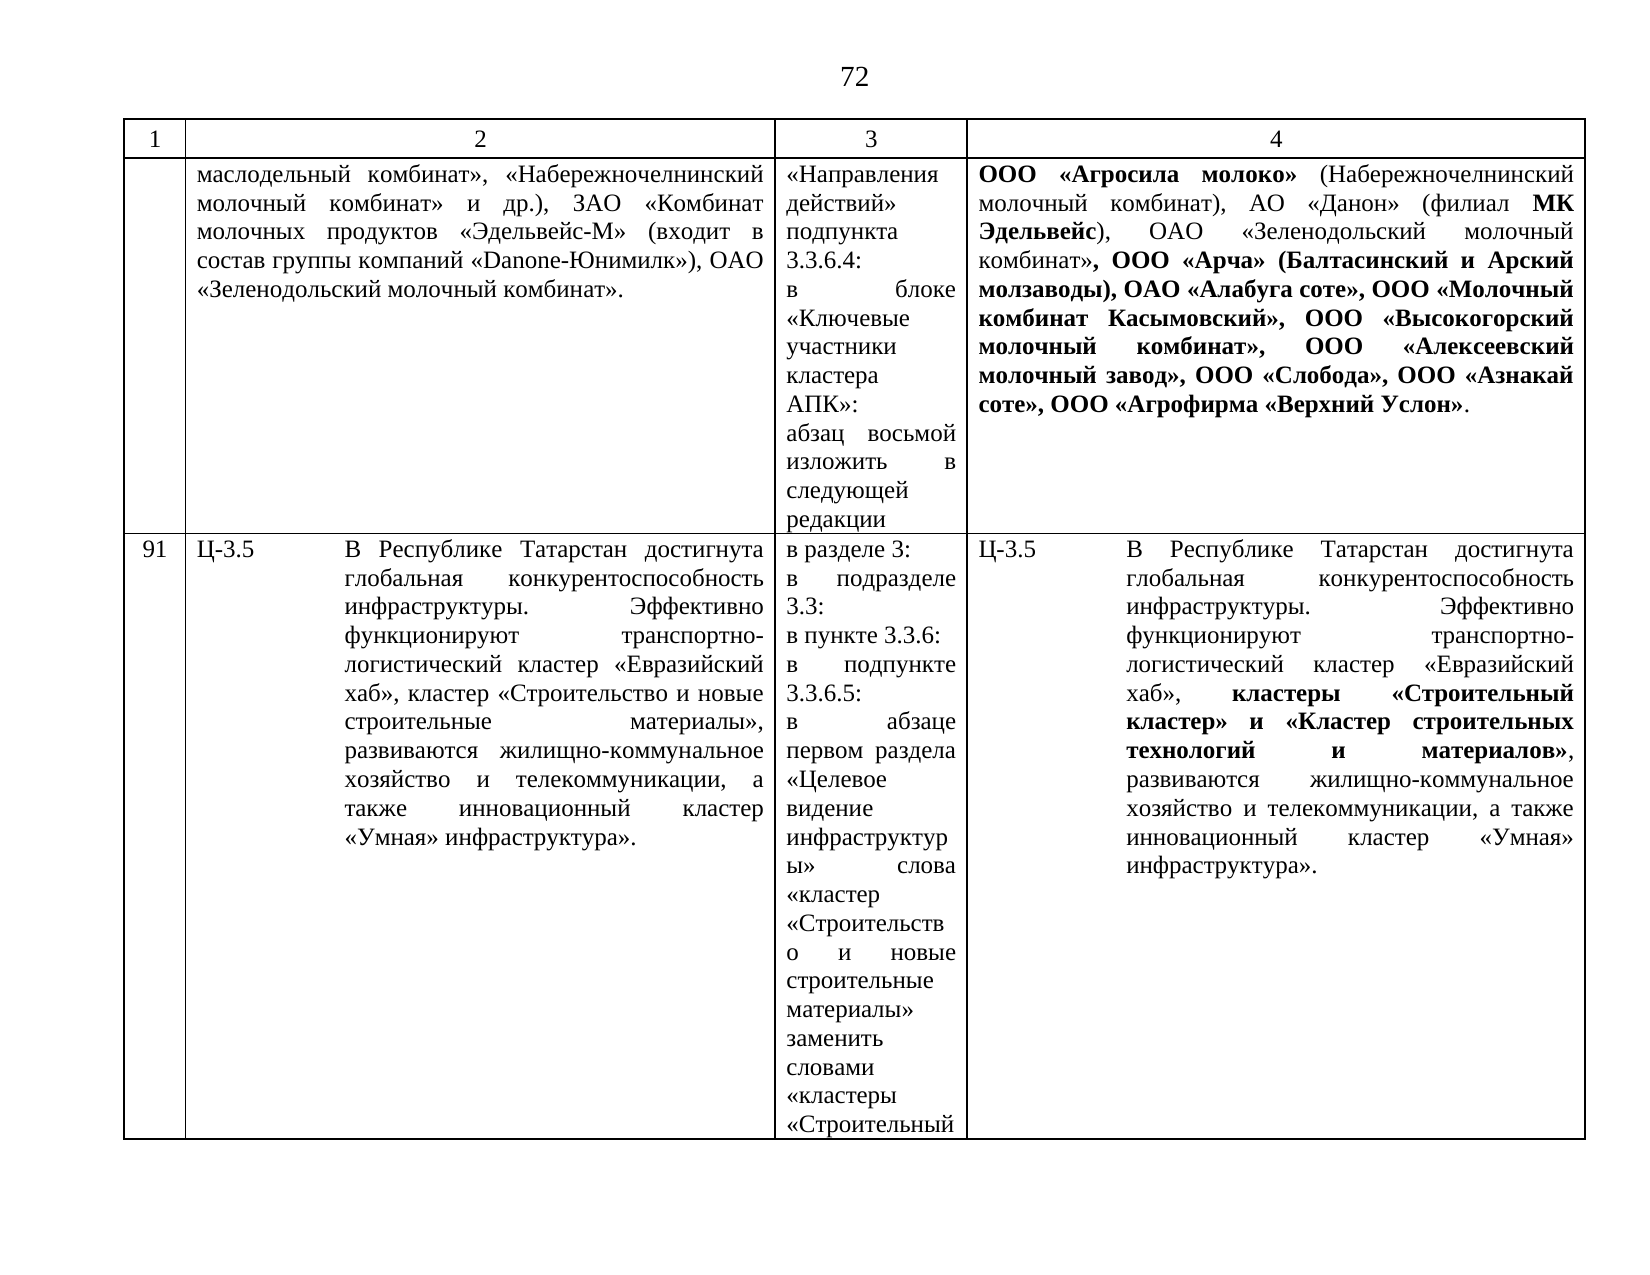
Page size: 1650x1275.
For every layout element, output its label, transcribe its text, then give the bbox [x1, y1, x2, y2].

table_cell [186, 159, 774, 533]
table_cell [125, 534, 185, 1138]
table_cell [125, 159, 185, 533]
table_header 3 [776, 120, 966, 157]
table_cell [968, 534, 1584, 1138]
table_header 2 [186, 120, 774, 157]
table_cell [186, 534, 774, 1138]
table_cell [968, 159, 1584, 533]
table_header 4 [968, 120, 1584, 157]
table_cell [776, 534, 966, 1138]
table_header 1 [125, 120, 185, 157]
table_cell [776, 159, 966, 533]
